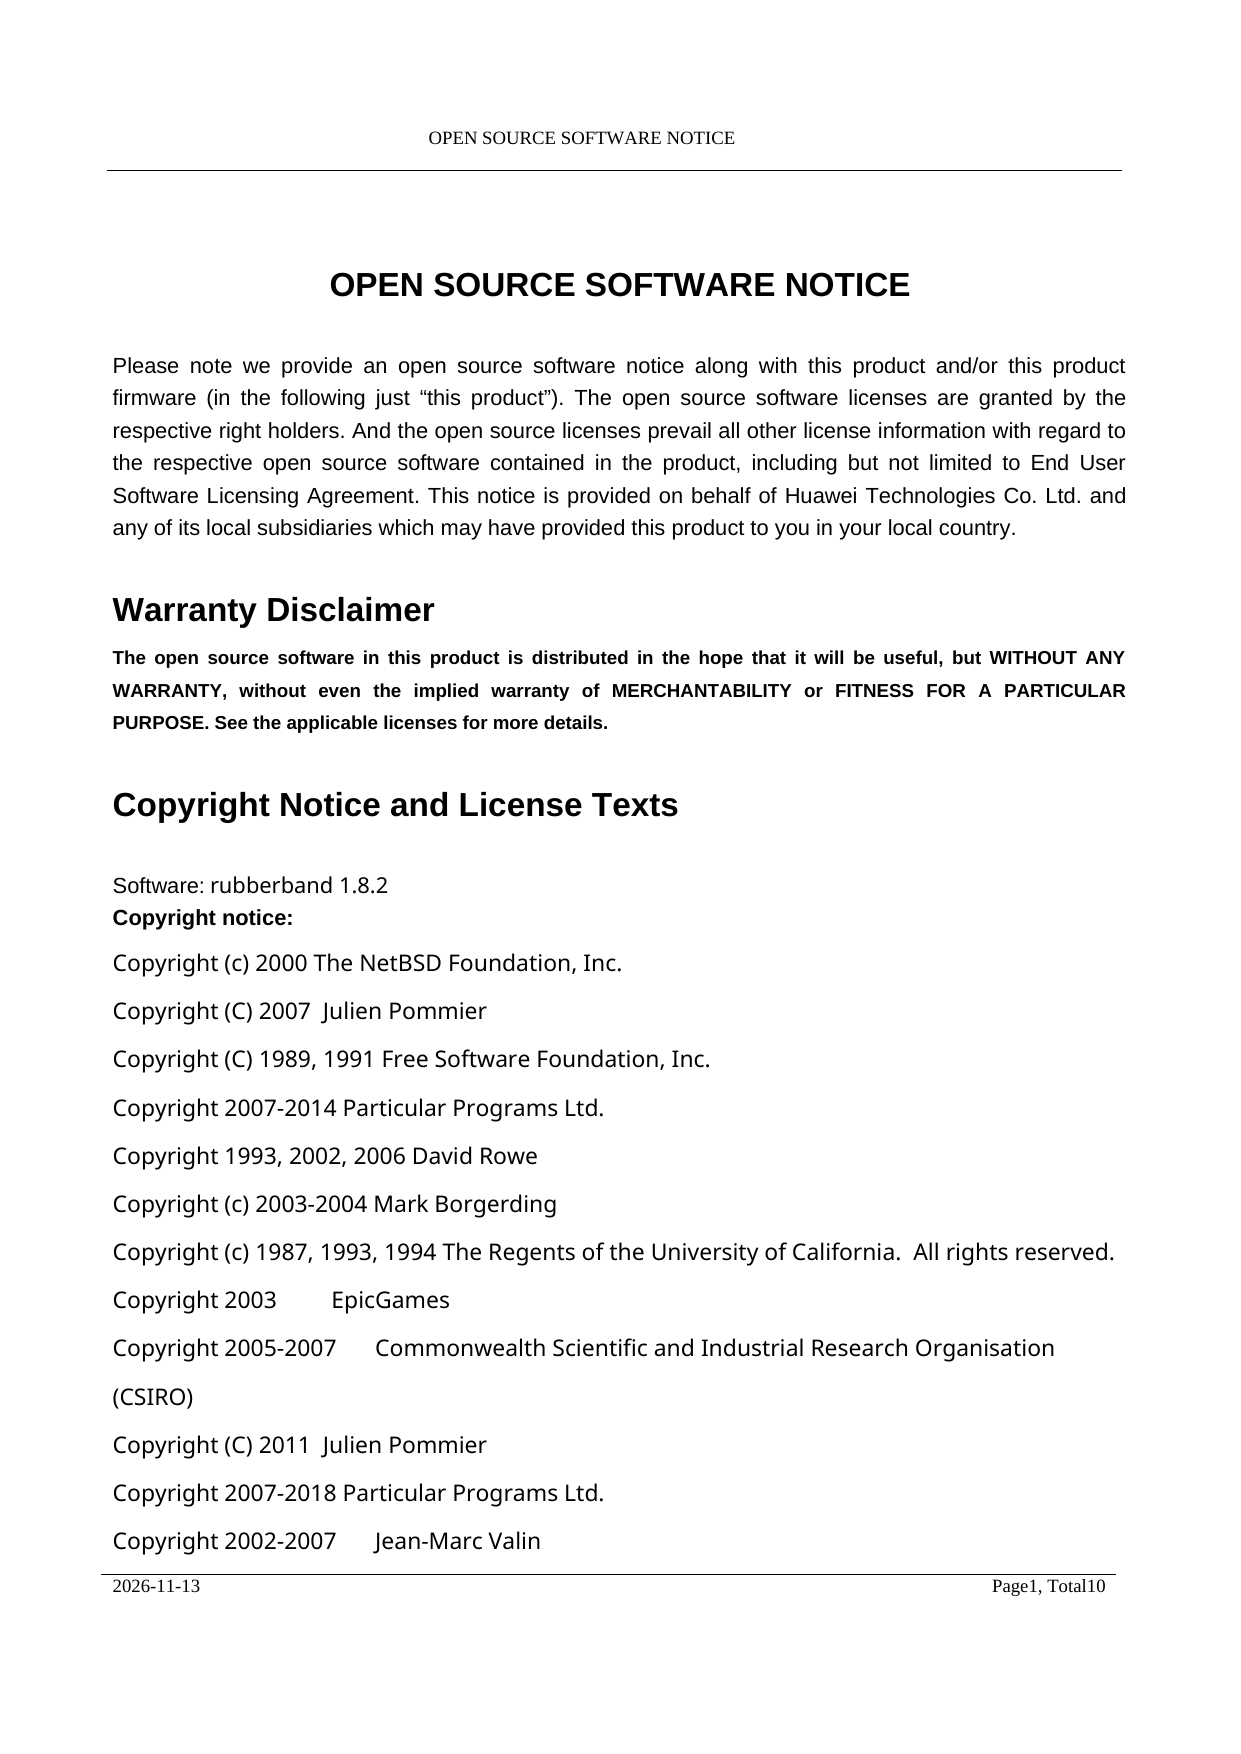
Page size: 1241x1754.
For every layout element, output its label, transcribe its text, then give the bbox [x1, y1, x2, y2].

text Copyright 2003 EpicGames [112, 1283, 1128, 1316]
text Copyright 2007-2014 Particular Programs Ltd. [112, 1091, 1128, 1123]
text Copyright Notice and License Texts [112, 771, 1128, 836]
text Please note we provide an open source software notice along with this product and/or this product firmware (in the following just “this product”). The open source software licenses are granted by the respective right holders. And the open source licenses prevail all other license information with regard to the respective open source software contained in the product, including but not limited to End User Software Licensing Agreement. This notice is provided on behalf of Huawei Technologies Co. Ltd. and any of its local subsidiaries which may have provided this product to you in your local country. [112, 349, 1128, 544]
text Copyright (C) 2011 Julien Pommier [112, 1428, 1128, 1461]
text Copyright 1993, 2002, 2006 David Rowe [112, 1139, 1128, 1172]
text Copyright (c) 2000 The NetBSD Foundation, Inc. [112, 947, 1128, 979]
text The open source software in this product is distributed in the hope that it will be useful, but WITHOUT ANY WARRANTY, without even the implied warranty of MERCHANTABILITY or FITNESS FOR A PARTICULAR PURPOSE. See the applicable licenses for more details. [112, 641, 1128, 739]
text Copyright (c) 2003-2004 Mark Borgerding [112, 1187, 1128, 1220]
text OPEN SOURCE SOFTWARE NOTICE [112, 251, 1128, 316]
text Software: rubberband 1.8.2 [112, 869, 1128, 901]
text Copyright 2007-2018 Particular Programs Ltd. [112, 1477, 1128, 1509]
text Copyright 2005-2007 Commonwealth Scientific and Industrial Research Organisation (CSIRO) [112, 1332, 1128, 1413]
text Warranty Disclaimer [112, 576, 1128, 641]
text Copyright (C) 1989, 1991 Free Software Foundation, Inc. [112, 1043, 1128, 1075]
text Copyright 2002-2007 Jean-Marc Valin [112, 1525, 1128, 1557]
text Copyright (C) 2007 Julien Pommier [112, 995, 1128, 1027]
text Copyright notice: [112, 901, 1128, 934]
text Copyright (c) 1987, 1993, 1994 The Regents of the University of California. All rights reserved. [112, 1235, 1128, 1268]
